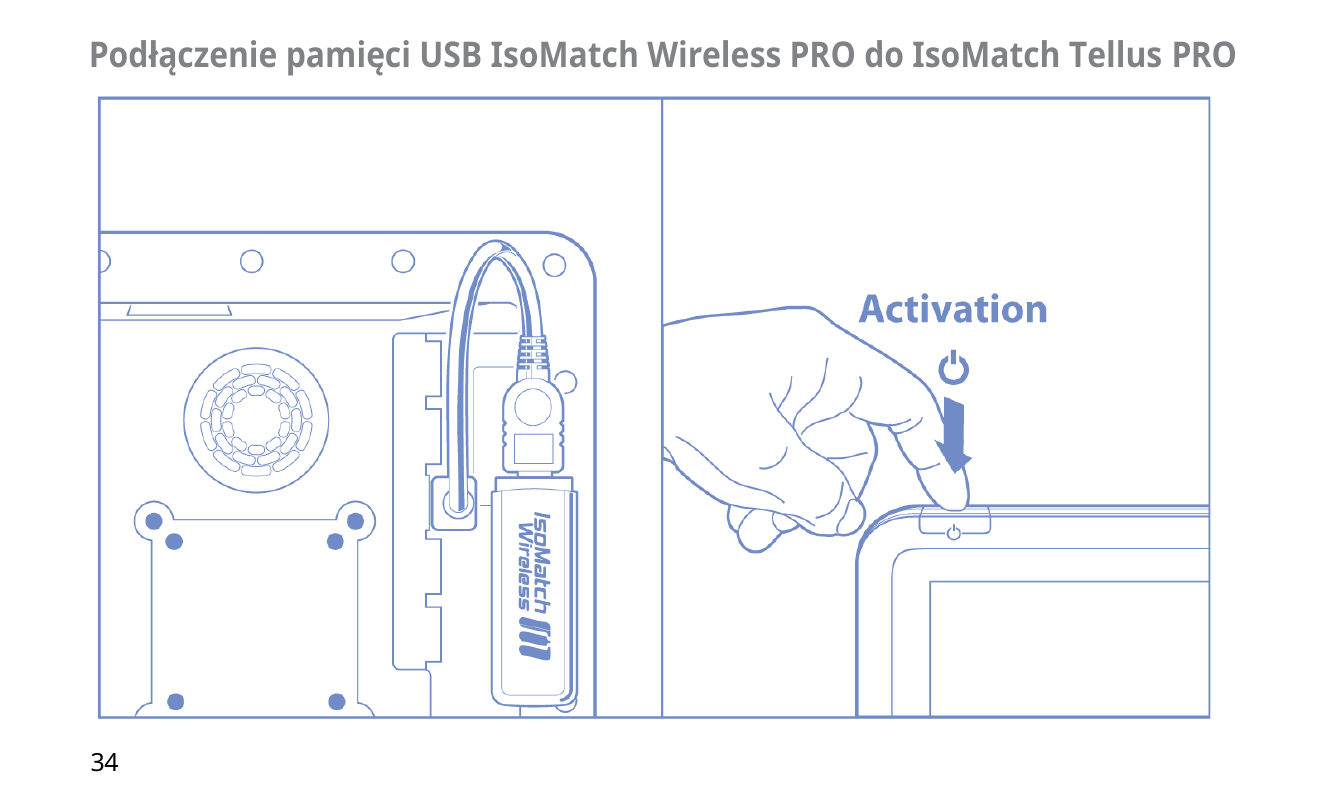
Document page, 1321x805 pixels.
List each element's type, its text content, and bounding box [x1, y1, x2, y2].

subtitle Podłączenie pamięci USB IsoMatch Wireless PRO do IsoMatch Tellus PRO [88, 29, 1258, 78]
picture [97, 96, 1211, 719]
